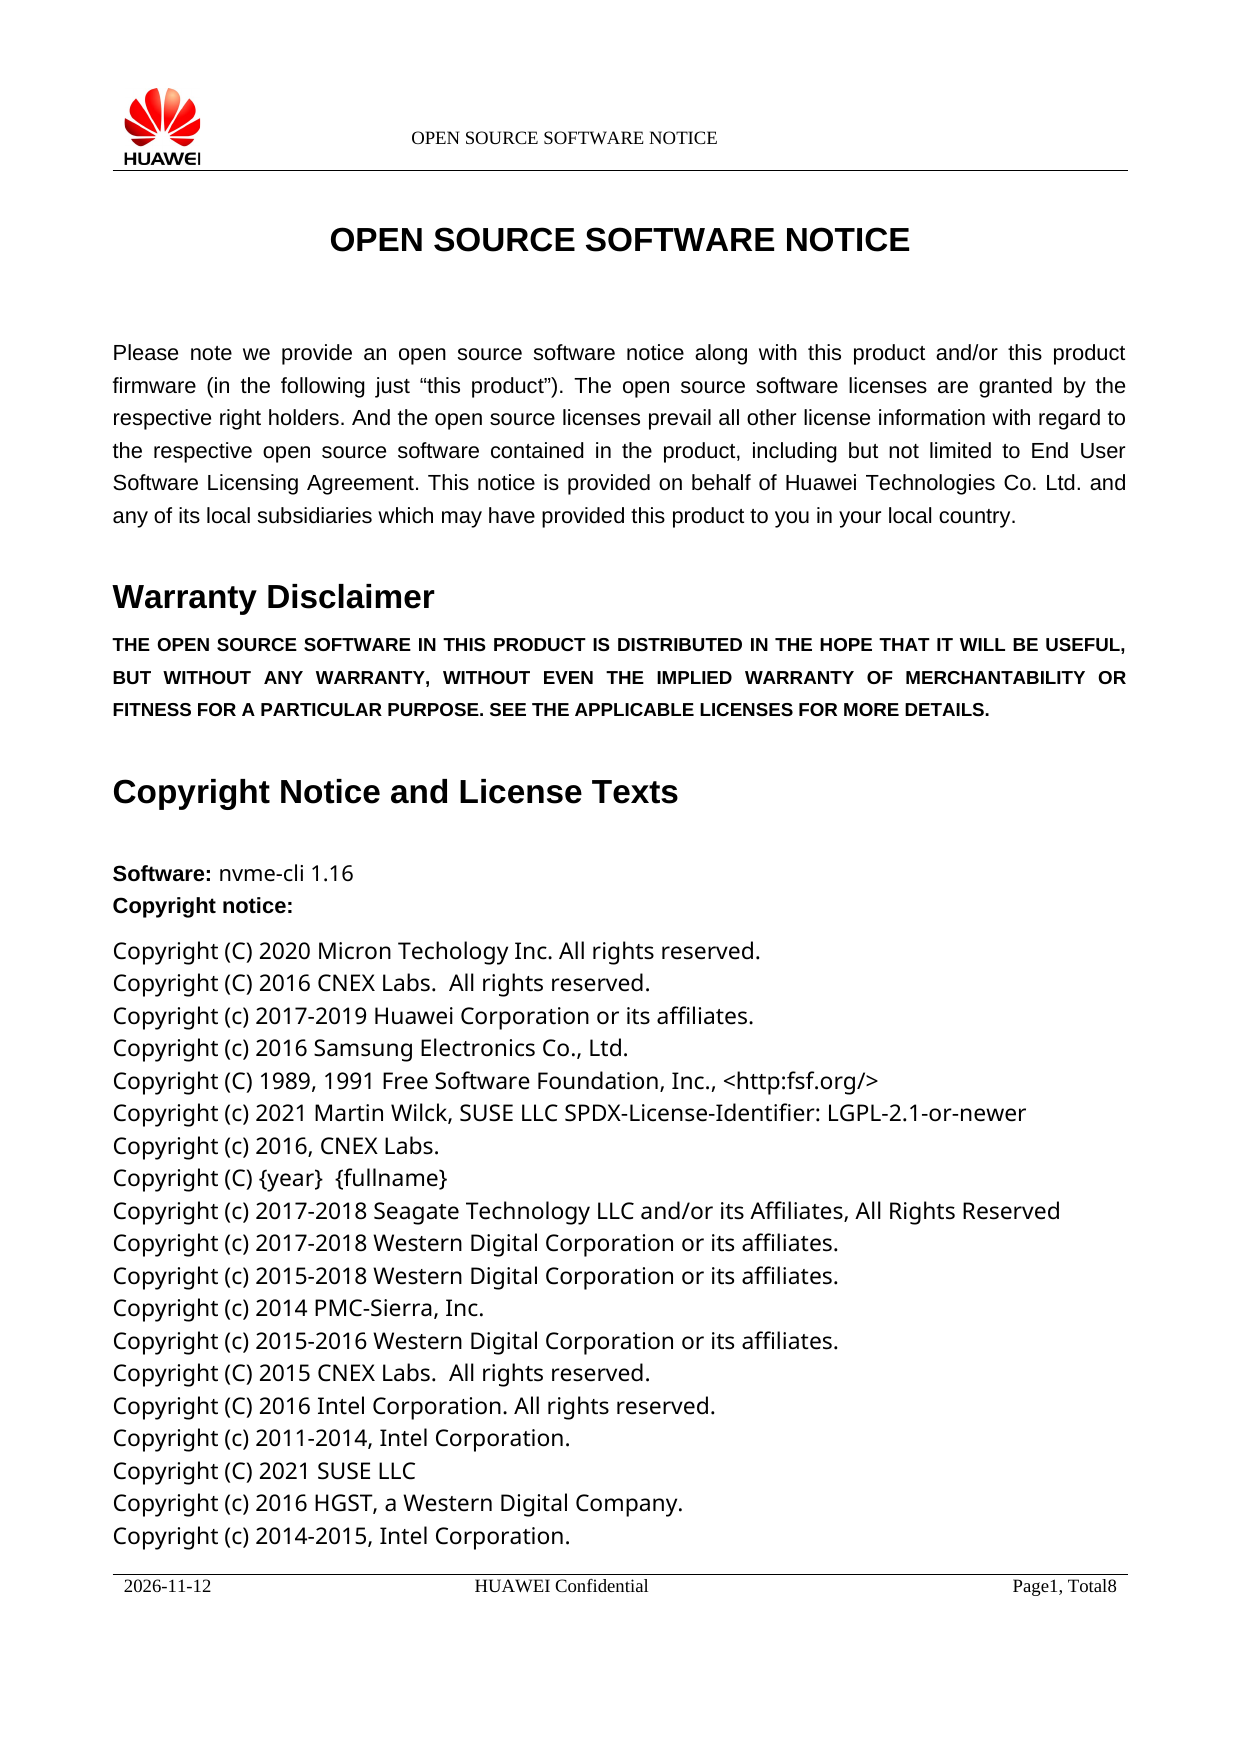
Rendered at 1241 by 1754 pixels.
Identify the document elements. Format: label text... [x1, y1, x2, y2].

text Please note we provide an open source software notice along with this product and/or this product firmware (in the following just “this product”). The open source software licenses are granted by the respective right holders. And the open source licenses prevail all other license information with regard to the respective open source software contained in the product, including but not limited to End User Software Licensing Agreement. This notice is provided on behalf of Huawei Technologies Co. Ltd. and any of its local subsidiaries which may have provided this product to you in your local country. [112, 336, 1128, 531]
title Software: nvme-cli 1.16 [112, 856, 1128, 889]
text The open source software in this product is distributed in the hope that it will be useful, but WITHOUT ANY WARRANTY, without even the implied warranty of MERCHANTABILITY or FITNESS FOR A PARTICULAR PURPOSE. See the applicable licenses for more details. [112, 629, 1128, 726]
text Copyright notice: [112, 889, 1128, 921]
text Copyright Notice and License Texts [112, 759, 1128, 824]
picture [124, 88, 201, 165]
text Warranty Disclaimer [112, 564, 1128, 629]
text OPEN SOURCE SOFTWARE NOTICE [112, 206, 1128, 271]
